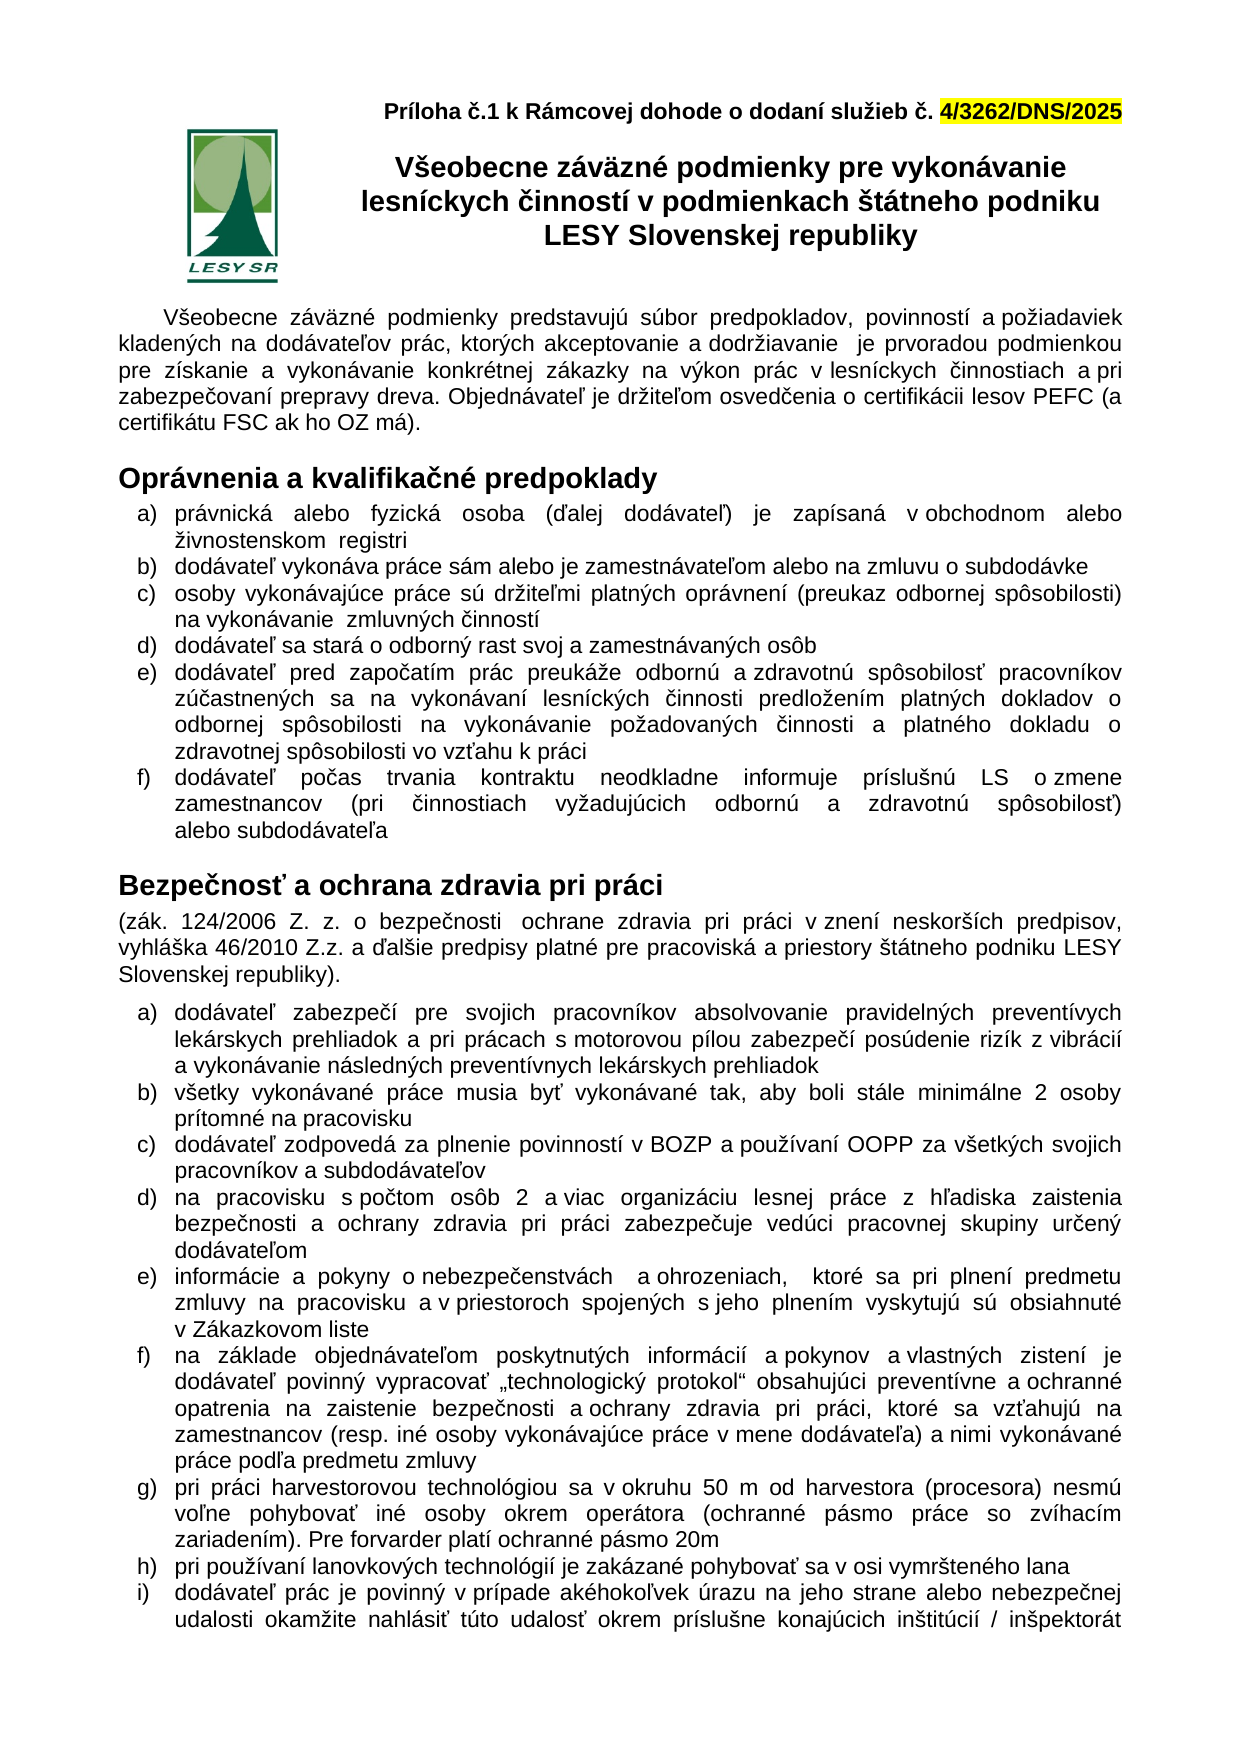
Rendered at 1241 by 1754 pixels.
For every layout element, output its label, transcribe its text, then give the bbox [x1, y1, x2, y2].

list dodávateľ vykonáva práce sám alebo je zamestnávateľom alebo na zmluvu o subdodávke [137, 553, 1122, 579]
list pri práci harvestorovou technológiou sa v okruhu 50 m od harvestora (procesora) nesmú voľne pohybovať iné osoby okrem operátora (ochranné pásmo práce so zvíhacím zariadením). Pre forvarder platí ochranné pásmo 20m [137, 1474, 1122, 1553]
picture [183, 125, 278, 285]
list dodávateľ sa stará o odborný rast svoj a zamestnávaných osôb [137, 632, 1122, 658]
subtitle Bezpečnosť a ochrana zdravia pri práci [118, 868, 1122, 902]
list dodávateľ počas trvania kontraktu neodkladne informuje príslušnú LS o zmene zamestnancov (pri činnostiach vyžadujúcich odbornú a zdravotnú spôsobilosť) alebo subdodávateľa [137, 764, 1122, 843]
list na základe objednávateľom poskytnutých informácií a pokynov a vlastných zistení je dodávateľ povinný vypracovať „technologický protokol“ obsahujúci preventívne a ochranné opatrenia na zaistenie bezpečnosti a ochrany zdravia pri práci, ktoré sa vzťahujú na zamestnancov (resp. iné osoby vykonávajúce práce v mene dodávateľa) a nimi vykonávané práce podľa predmetu zmluvy [137, 1342, 1122, 1474]
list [137, 1579, 1122, 1632]
list na pracovisku s počtom osôb 2 a viac organizáciu lesnej práce z hľadiska zaistenia bezpečnosti a ochrany zdravia pri práci zabezpečuje vedúci pracovnej skupiny určený dodávateľom [137, 1184, 1122, 1263]
list osoby vykonávajúce práce sú držiteľmi platných oprávnení (preukaz odbornej spôsobilosti) na vykonávanie zmluvných činností [137, 579, 1122, 632]
list právnická alebo fyzická osoba (ďalej dodávateľ) je zapísaná v obchodnom alebo živnostenskom registri [137, 500, 1122, 553]
text (zák. 124/2006 Z. z. o bezpečnosti ochrane zdravia pri práci v znení neskorších predpisov, vyhláška 46/2010 Z.z. a ďalšie predpisy platné pre pracoviská a priestory štátneho podniku LESY Slovenskej republiky). [118, 908, 1122, 987]
list dodávateľ pred započatím prác preukáže odbornú a zdravotnú spôsobilosť pracovníkov zúčastnených sa na vykonávaní lesníckých činnosti predložením platných dokladov o odbornej spôsobilosti na vykonávanie požadovaných činnosti a platného dokladu o zdravotnej spôsobilosti vo vzťahu k práci [137, 658, 1122, 764]
list dodávateľ zodpovedá za plnenie povinností v BOZP a používaní OOPP za všetkých svojich pracovníkov a subdodávateľov [137, 1131, 1122, 1184]
list pri používaní lanovkových technológií je zakázané pohybovať sa v osi vymršteného lana [137, 1553, 1122, 1579]
text Všeobecne záväzné podmienky pre vykonávanie lesníckych činností v podmienkach štátneho podniku LESY Slovenskej republiky [340, 151, 1122, 251]
list informácie a pokyny o nebezpečenstvách a ohrozeniach, ktoré sa pri plnení predmetu zmluvy na pracovisku a v priestoroch spojených s jeho plnením vyskytujú sú obsiahnuté v Zákazkovom liste [137, 1263, 1122, 1342]
subtitle Oprávnenia a kvalifikačné predpoklady [118, 461, 1122, 494]
list všetky vykonávané práce musia byť vykonávané tak, aby boli stále minimálne 2 osoby prítomné na pracovisku [137, 1078, 1122, 1131]
list dodávateľ zabezpečí pre svojich pracovníkov absolvovanie pravidelných preventívych lekárskych prehliadok a pri prácach s motorovou pílou zabezpečí posúdenie rizík z vibrácií a vykonávanie následných preventívnych lekárskych prehliadok [137, 999, 1122, 1078]
text Všeobecne záväzné podmienky predstavujú súbor predpokladov, povinností a požiadaviek kladených na dodávateľov prác, ktorých akceptovanie a dodržiavanie je prvoradou podmienkou pre získanie a vykonávanie konkrétnej zákazky na výkon prác v lesníckych činnostiach a pri zabezpečovaní prepravy dreva. Objednávateľ je držiteľom osvedčenia o certifikácii lesov PEFC (a certifikátu FSC ak ho OZ má). [118, 304, 1122, 436]
text Príloha č.1 k Rámcovej dohode o dodaní služieb č. 4/3262/DNS/2025 [118, 98, 940, 124]
